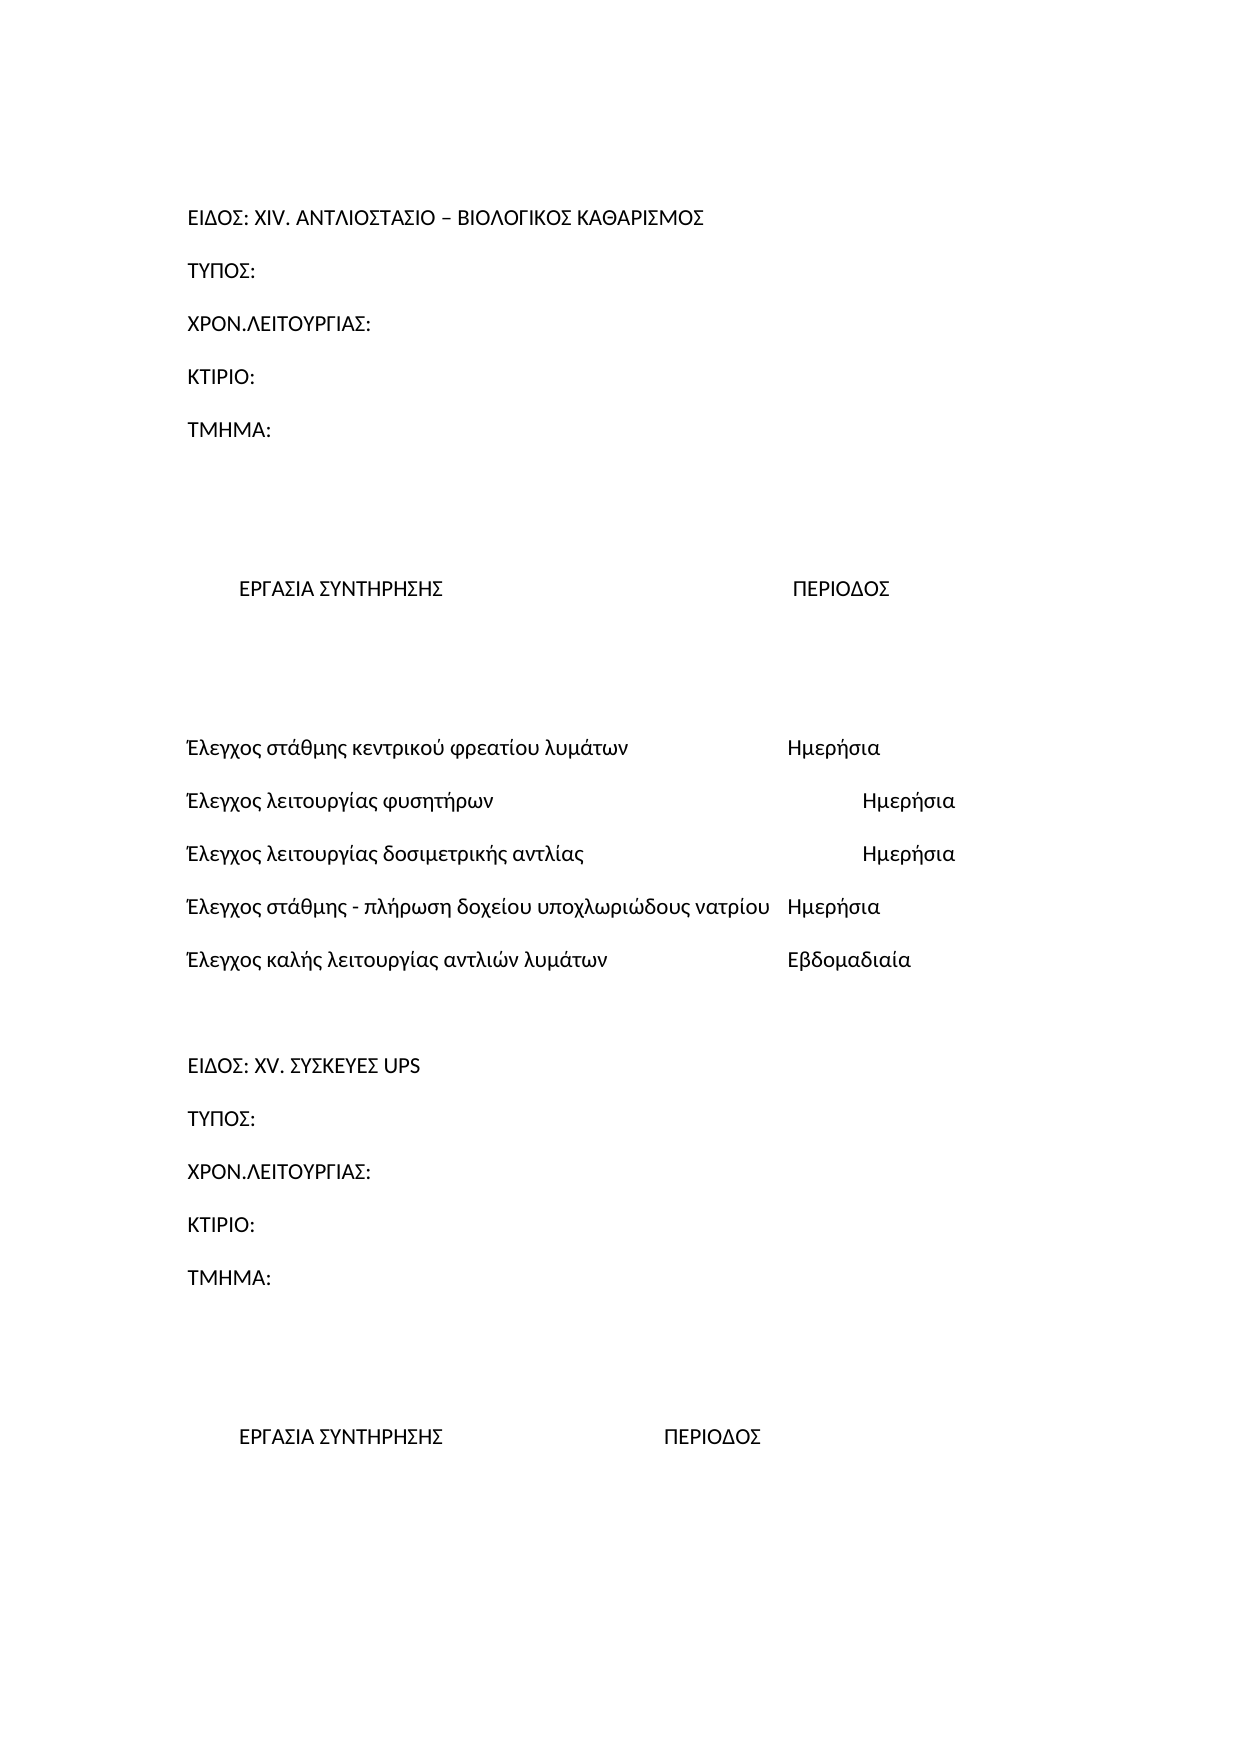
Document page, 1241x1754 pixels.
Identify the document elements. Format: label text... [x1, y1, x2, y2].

text ΕΙΔΟΣ: XIV. ΑΝΤΛΙΟΣΤΑΣΙΟ – ΒΙΟΛΟΓΙΚΟΣ ΚΑΘΑΡΙΣΜΟΣ [187, 203, 1053, 231]
text ΚΤΙΡΙΟ: [187, 1210, 1053, 1238]
text ΚΤΙΡΙΟ: [187, 362, 1053, 390]
text ΕΡΓΑΣΙΑ ΣΥΝΤΗΡΗΣΗΣ ΠΕΡΙΟΔΟΣ [187, 574, 1053, 602]
text Έλεγχος λειτουργίας φυσητήρων Ημερήσια [187, 786, 1053, 814]
text ΧΡΟΝ.ΛΕΙΤΟΥΡΓΙΑΣ: [187, 309, 1053, 337]
text ΤΥΠΟΣ: [187, 1104, 1053, 1132]
text ΧΡΟΝ.ΛΕΙΤΟΥΡΓΙΑΣ: [187, 1157, 1053, 1185]
text Έλεγχος λειτουργίας δοσιμετρικής αντλίας Ημερήσια [187, 839, 1053, 867]
text Έλεγχος στάθμης κεντρικού φρεατίου λυμάτων Ημερήσια [187, 733, 1053, 761]
text Έλεγχος καλής λειτουργίας αντλιών λυμάτων Εβδομαδιαία [187, 945, 1053, 973]
text ΤΥΠΟΣ: [187, 256, 1053, 284]
text ΕΡΓΑΣΙΑ ΣΥΝΤΗΡΗΣΗΣ ΠΕΡΙΟΔΟΣ [187, 1422, 1053, 1451]
text ΤΜΗΜΑ: [187, 1263, 1053, 1291]
text ΤΜΗΜΑ: [187, 415, 1053, 443]
text Έλεγχος στάθμης - πλήρωση δοχείου υποχλωριώδους νατρίου Ημερήσια [187, 892, 1053, 920]
text ΕΙΔΟΣ: XV. ΣΥΣΚΕΥΕΣ UPS [187, 1051, 1053, 1079]
